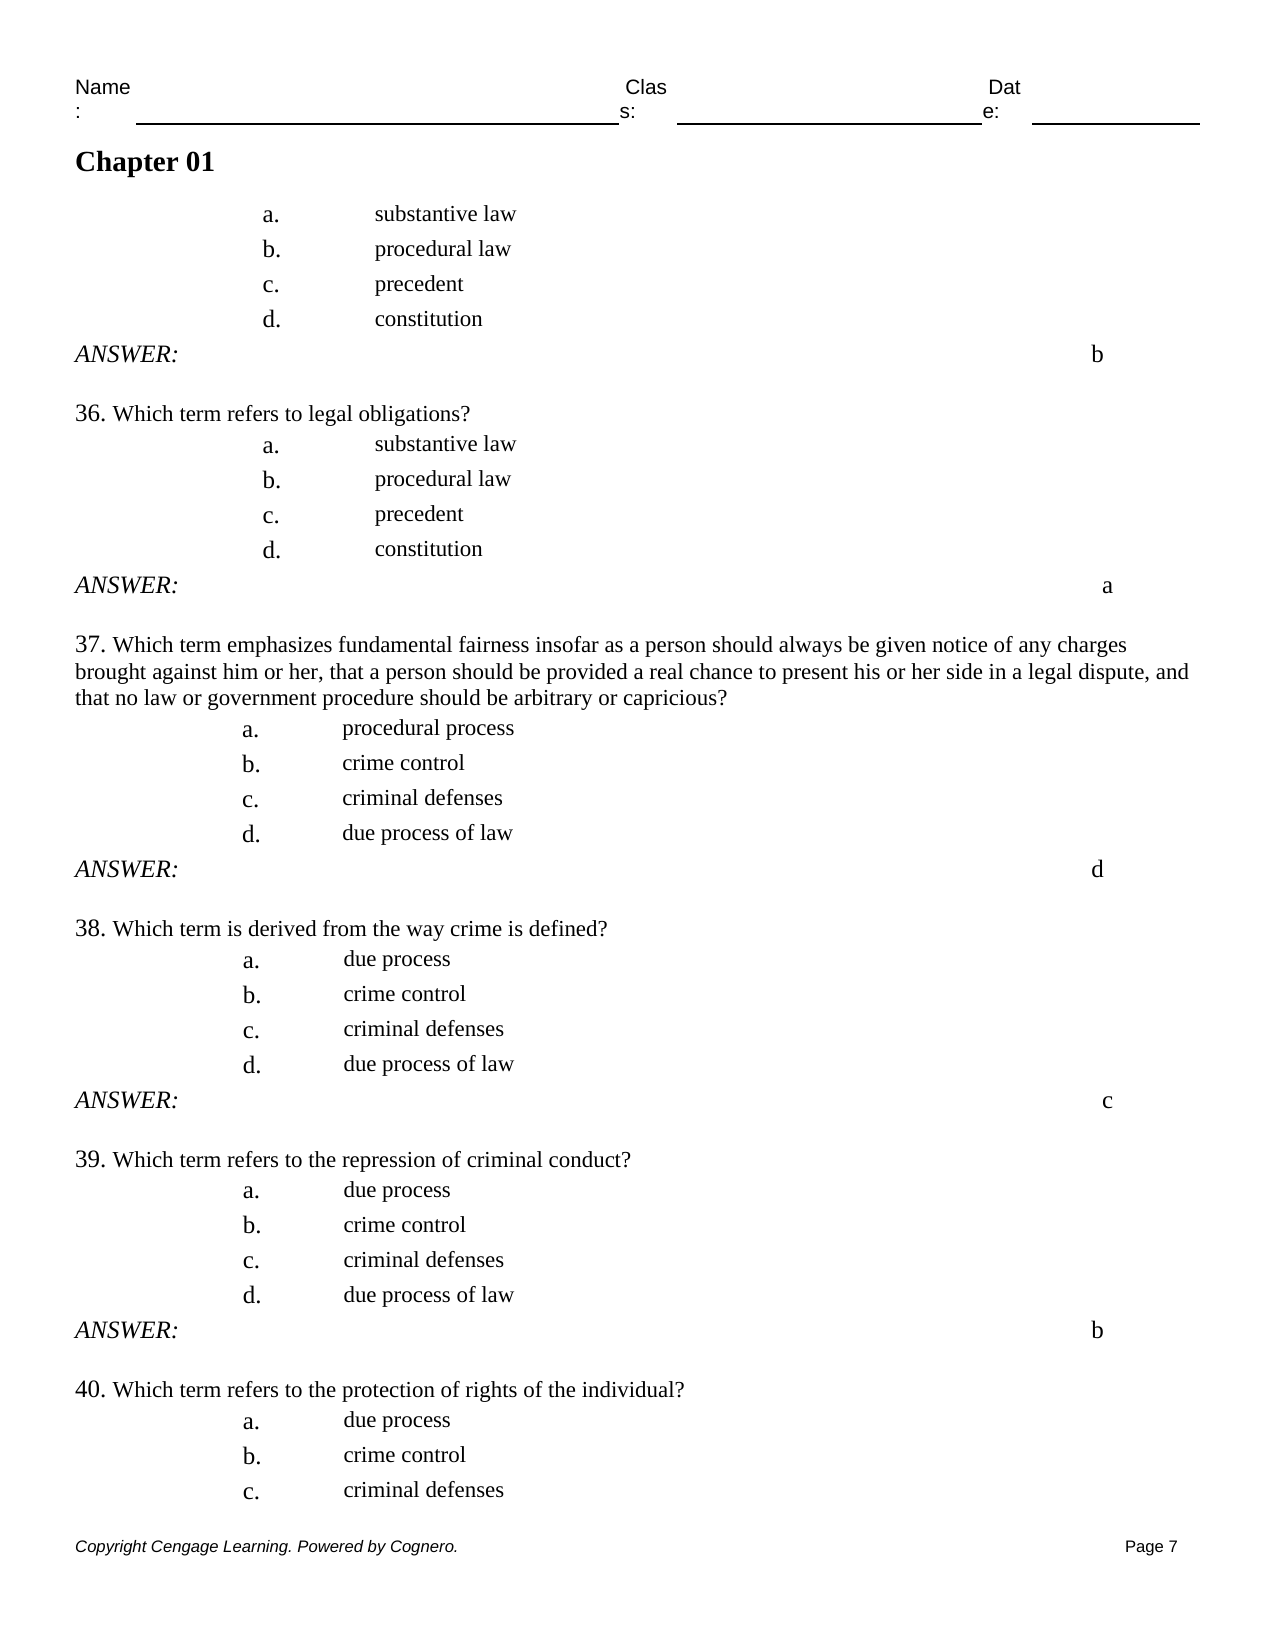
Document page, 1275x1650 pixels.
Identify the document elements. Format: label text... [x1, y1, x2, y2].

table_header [75, 1375, 1200, 1508]
table_header 39. Which term refers to the repression of criminal conduct? [75, 1144, 1200, 1348]
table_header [75, 196, 1200, 372]
table_header 36. Which term refers to legal obligations? [75, 399, 1200, 602]
table_header 37. Which term emphasizes fundamental fairness insofar as a person should always be given notice of any charges brought against him or her, that a person should be provided a real chance to present his or her side in a legal dispute, and that no law or government procedure should be arbitrary or capricious? [75, 629, 1200, 886]
table_header 38. Which term is derived from the way crime is defined? [75, 913, 1200, 1117]
